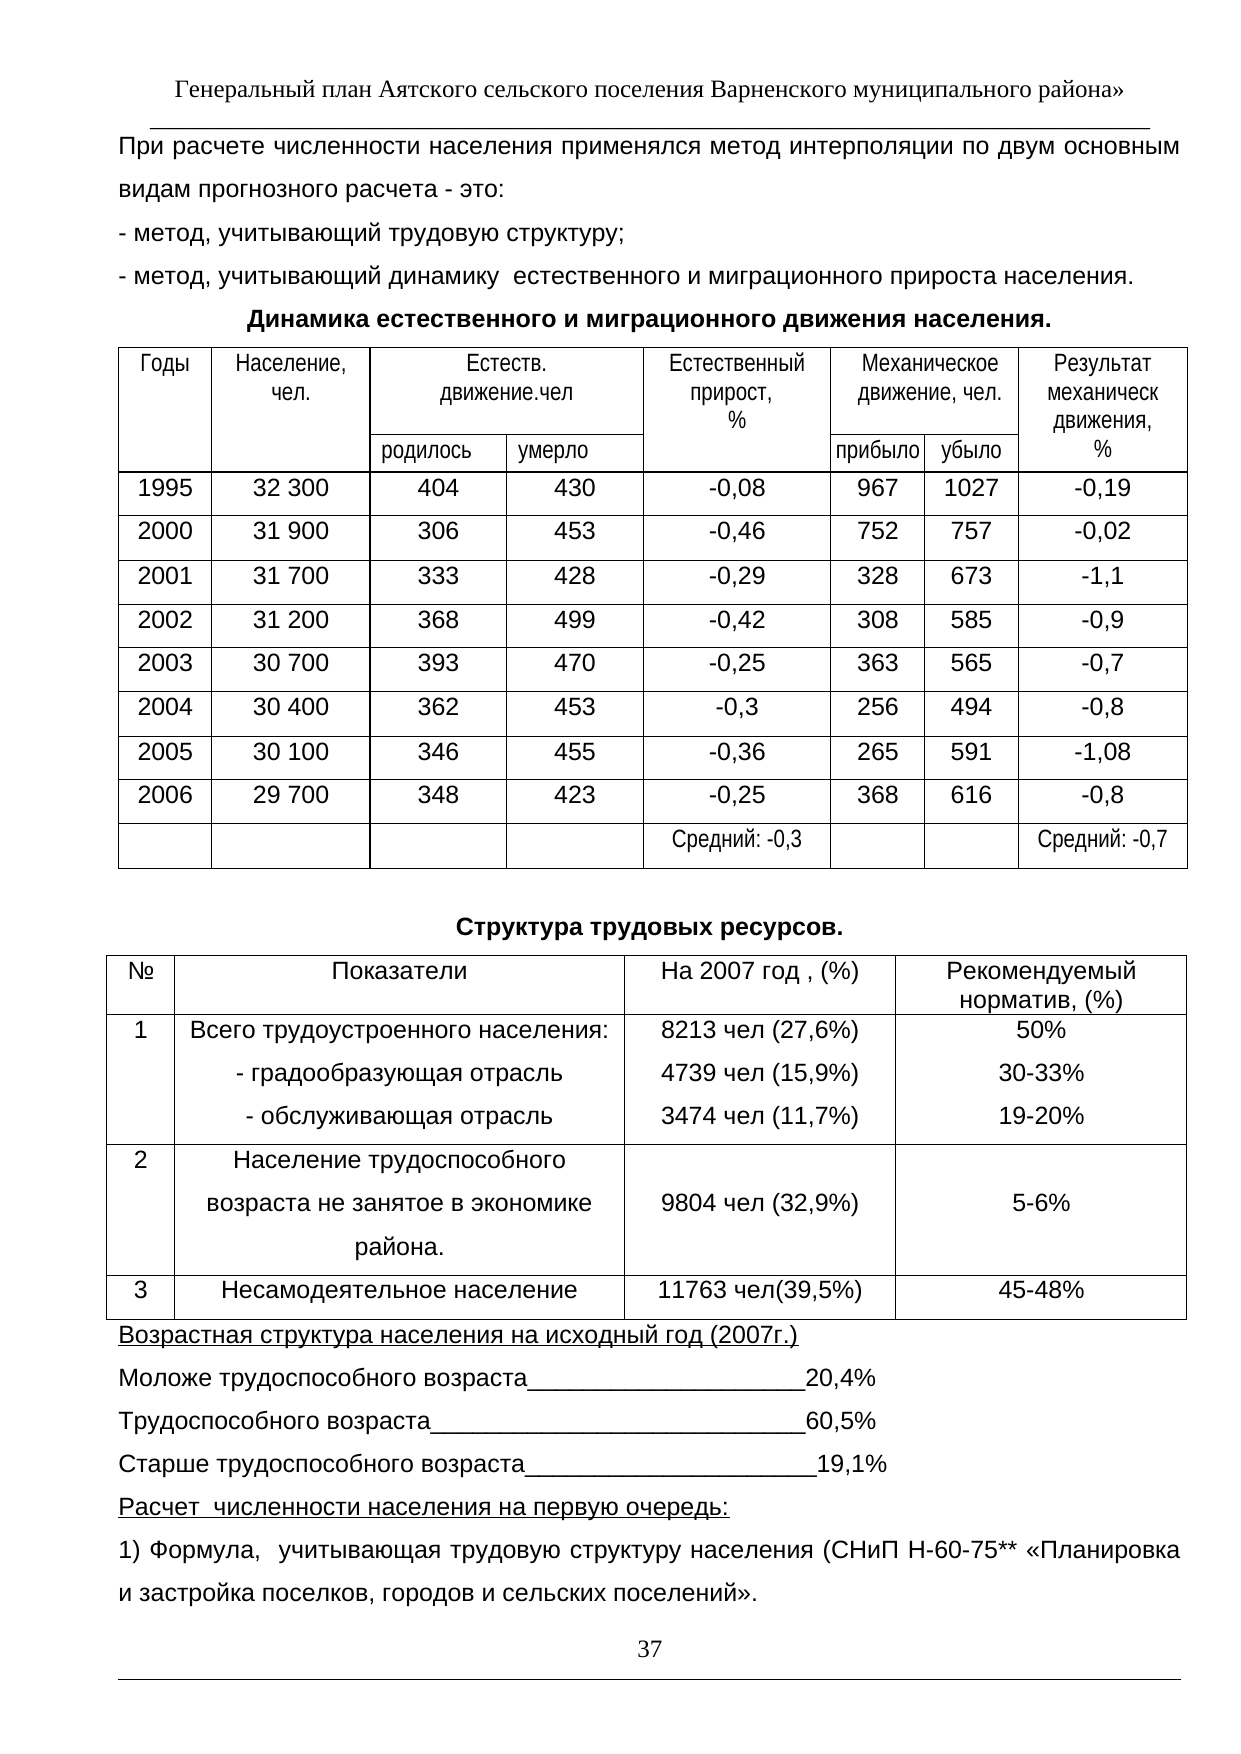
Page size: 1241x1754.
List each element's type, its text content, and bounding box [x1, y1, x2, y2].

table_cell 585 [925, 605, 1018, 647]
table_cell -0,25 [644, 780, 830, 823]
table_cell убыло [925, 435, 1018, 471]
table_cell 31 200 [212, 605, 369, 647]
table_cell 306 [371, 516, 506, 560]
table_cell 363 [831, 648, 924, 691]
table_header Показатели [175, 956, 624, 1014]
table_header Механическое движение, чел. [831, 348, 1018, 434]
table_cell 565 [925, 648, 1018, 691]
table_cell -0,25 [644, 648, 830, 691]
table_cell Всего трудоустроенного населения: - градообразующая отрасль - обслуживающая отрасль [175, 1015, 624, 1144]
table_cell Средний: -0,7 [1019, 824, 1187, 868]
table_cell 967 [831, 473, 924, 515]
table_cell 346 [371, 737, 506, 779]
table_cell [507, 824, 643, 868]
table_cell 30 100 [212, 737, 369, 779]
table_cell 2004 [119, 692, 211, 736]
table_cell Средний: -0,3 [644, 824, 830, 868]
table_cell 430 [507, 473, 643, 515]
table_cell 328 [831, 561, 924, 604]
table_cell 368 [831, 780, 924, 823]
table_header Естеств. движение.чел [371, 348, 643, 434]
table_cell -1,1 [1019, 561, 1187, 604]
table_cell Население трудоспособного возраста не занятое в экономике района. [175, 1145, 624, 1274]
text - метод, учитывающий динамику естественного и миграционного прироста населения. [118, 261, 1181, 289]
text При расчете численности населения применялся метод интерполяции по двум основным видам прогнозного расчета - это: [118, 131, 1181, 203]
table_cell 11763 чел(39,5%) [625, 1276, 895, 1318]
table_cell -0,7 [1019, 648, 1187, 691]
table_cell -0,42 [644, 605, 830, 647]
text Расчет численности населения на первую очередь: [118, 1492, 1181, 1521]
table_header Рекомендуемый норматив, (%) [896, 956, 1186, 1014]
table_cell прибыло [831, 435, 924, 471]
table_cell 31 700 [212, 561, 369, 604]
table_cell 499 [507, 605, 643, 647]
table_cell 50% 30-33% 19-20% [896, 1015, 1186, 1144]
table_cell 2001 [119, 561, 211, 604]
table_cell 30 700 [212, 648, 369, 691]
table_cell -0,29 [644, 561, 830, 604]
table_cell 31 900 [212, 516, 369, 560]
table_cell [119, 824, 211, 868]
table_cell [925, 824, 1018, 868]
table_cell -0,46 [644, 516, 830, 560]
table_cell -0,02 [1019, 516, 1187, 560]
table_cell 404 [371, 473, 506, 515]
table_cell умерло [507, 435, 643, 471]
table_header Результат механическ движения, % [1019, 348, 1187, 471]
table_cell -0,3 [644, 692, 830, 736]
table_cell 368 [371, 605, 506, 647]
table_header № [107, 956, 174, 1014]
table_cell родилось [371, 435, 506, 471]
table_cell -0,9 [1019, 605, 1187, 647]
table_cell 32 300 [212, 473, 369, 515]
table_cell 1 [107, 1015, 174, 1144]
table_cell -0,8 [1019, 692, 1187, 736]
table_cell 393 [371, 648, 506, 691]
table_cell -0,19 [1019, 473, 1187, 515]
text - метод, учитывающий трудовую структуру; [118, 218, 1181, 246]
table_cell [371, 824, 506, 868]
table_cell -0,8 [1019, 780, 1187, 823]
table_cell 9804 чел (32,9%) [625, 1145, 895, 1274]
table_cell 455 [507, 737, 643, 779]
table_cell -0,36 [644, 737, 830, 779]
table_cell 752 [831, 516, 924, 560]
table_cell 1995 [119, 473, 211, 515]
table_cell 5-6% [896, 1145, 1186, 1274]
table_cell 2002 [119, 605, 211, 647]
text Динамика естественного и миграционного движения населения. [118, 304, 1181, 333]
table_cell 333 [371, 561, 506, 604]
table_cell 362 [371, 692, 506, 736]
table_cell -0,08 [644, 473, 830, 515]
table_cell 423 [507, 780, 643, 823]
table_header Население, чел. [212, 348, 369, 471]
table_cell 8213 чел (27,6%) 4739 чел (15,9%) 3474 чел (11,7%) [625, 1015, 895, 1144]
table_cell 30 400 [212, 692, 369, 736]
table_cell 308 [831, 605, 924, 647]
table_cell 428 [507, 561, 643, 604]
table_cell 470 [507, 648, 643, 691]
table_cell 616 [925, 780, 1018, 823]
table_cell 2003 [119, 648, 211, 691]
table_cell 591 [925, 737, 1018, 779]
table_cell Несамодеятельное население [175, 1276, 624, 1318]
table_cell 453 [507, 516, 643, 560]
table_cell 29 700 [212, 780, 369, 823]
text Старше трудоспособного возраста_____________________19,1% [118, 1449, 1181, 1478]
text 1) Формула, учитывающая трудовую структуру населения (СНиП Н-60-75** «Планировка и застройка поселков, городов и сельских поселений». [118, 1535, 1181, 1607]
table_cell 453 [507, 692, 643, 736]
table_header Естественный прирост, % [644, 348, 830, 471]
table_cell 3 [107, 1276, 174, 1318]
table_cell 265 [831, 737, 924, 779]
table_cell 256 [831, 692, 924, 736]
table_cell 1027 [925, 473, 1018, 515]
table_cell 673 [925, 561, 1018, 604]
table_cell 2000 [119, 516, 211, 560]
text Возрастная структура населения на исходный год (2007г.) [118, 1320, 1181, 1348]
table_cell 45-48% [896, 1276, 1186, 1318]
table_cell 494 [925, 692, 1018, 736]
table_cell [831, 824, 924, 868]
table_header Годы [119, 348, 211, 471]
table_header На 2007 год , (%) [625, 956, 895, 1014]
table_cell 2 [107, 1145, 174, 1274]
table_cell 757 [925, 516, 1018, 560]
table_cell 348 [371, 780, 506, 823]
text Структура трудовых ресурсов. [118, 912, 1181, 941]
table_cell 2005 [119, 737, 211, 779]
table_cell [212, 824, 369, 868]
text Трудоспособного возраста___________________________60,5% [118, 1406, 1181, 1434]
table_cell -1,08 [1019, 737, 1187, 779]
table_cell 2006 [119, 780, 211, 823]
text Моложе трудоспособного возраста____________________20,4% [118, 1363, 1181, 1391]
